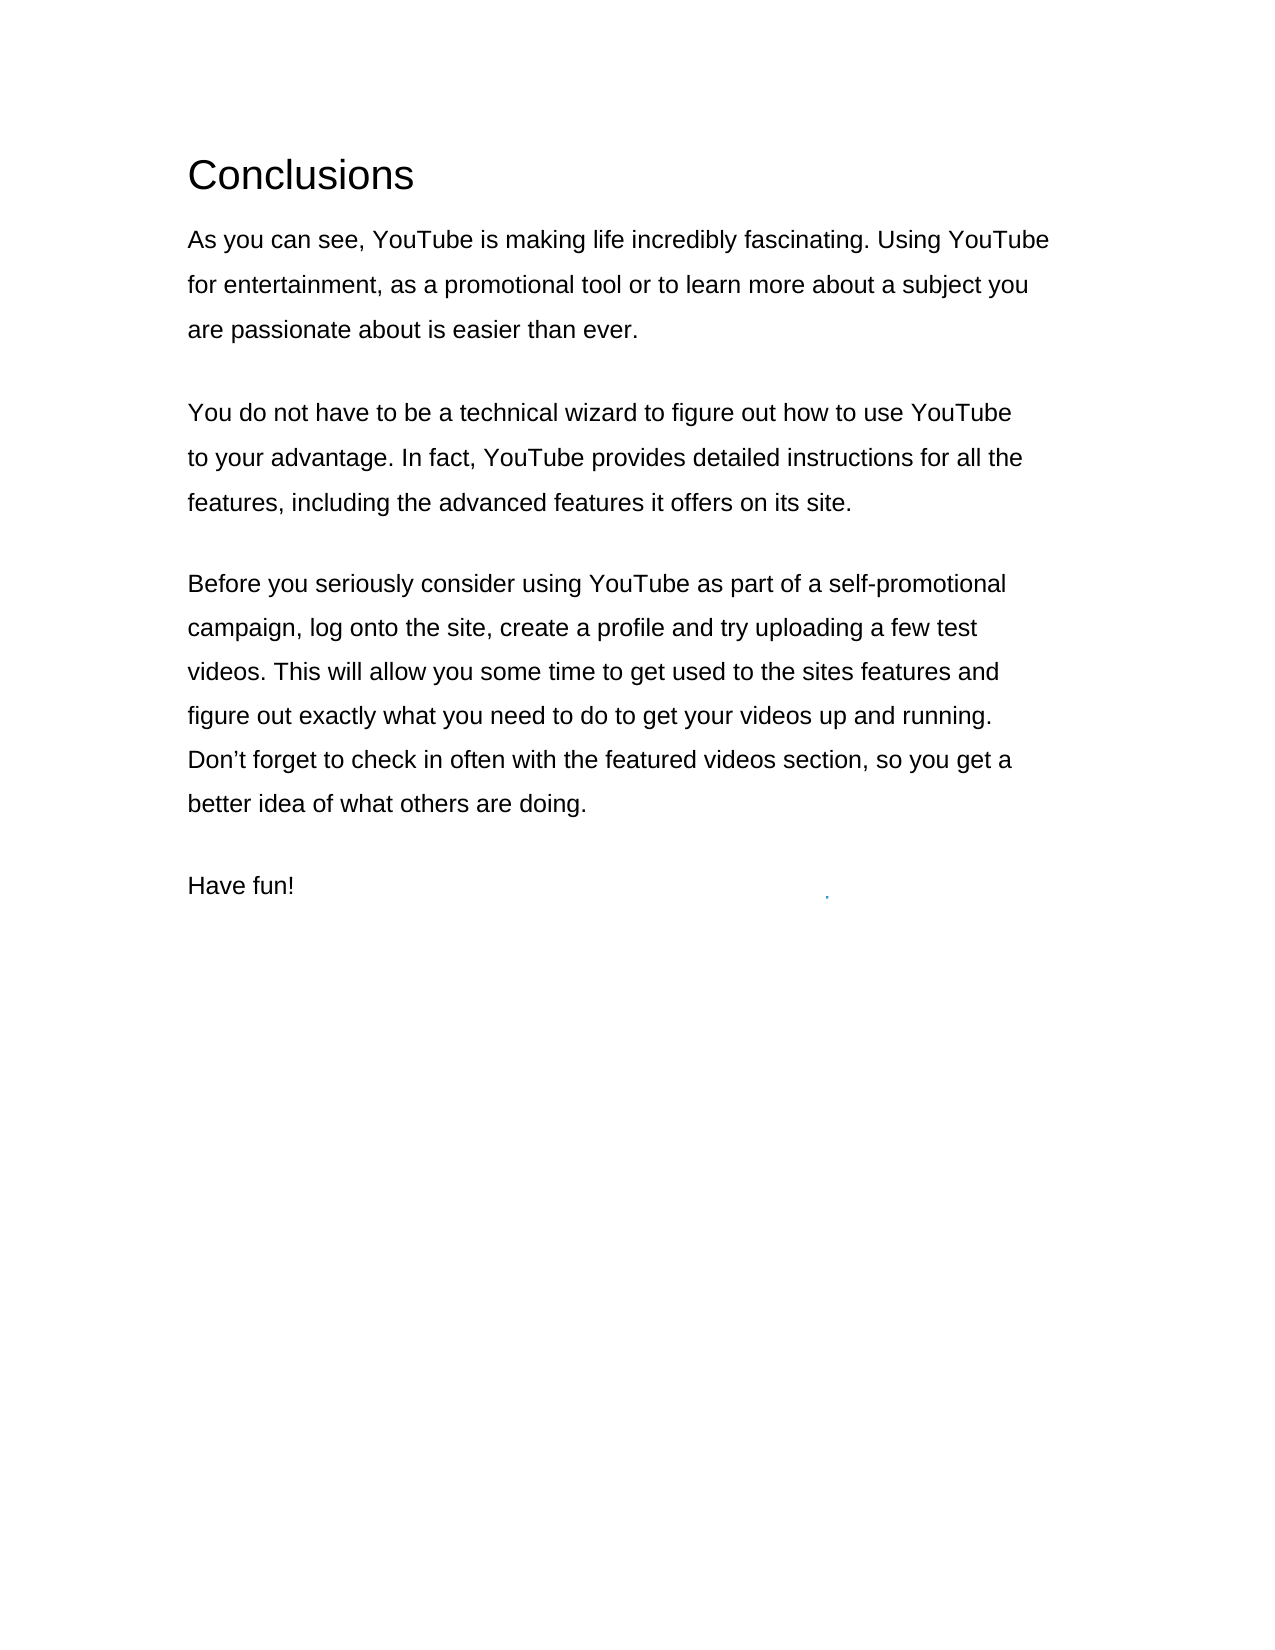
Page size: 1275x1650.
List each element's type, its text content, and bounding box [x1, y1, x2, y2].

text Have fun! [187, 871, 1125, 900]
text As you can see, YouTube is making life incredibly fascinating. Using YouTube for entertainment, as a promotional tool or to learn more about a subject you are passionate about is easier than ever. [187, 225, 1071, 344]
text Before you seriously consider using YouTube as part of a self-promotional campaign, log onto the site, create a profile and try uploading a few test videos. This will allow you some time to get used to the sites features and figure out exactly what you need to do to get your videos up and running. Don’t forget to check in often with the featured videos section, so you get a better idea of what others are doing. [187, 569, 1048, 818]
text Conclusions [187, 150, 1125, 198]
text You do not have to be a technical wizard to figure out how to use YouTube to your advantage. In fact, YouTube provides detailed instructions for all the features, including the advanced features it offers on its site. [187, 398, 1025, 517]
